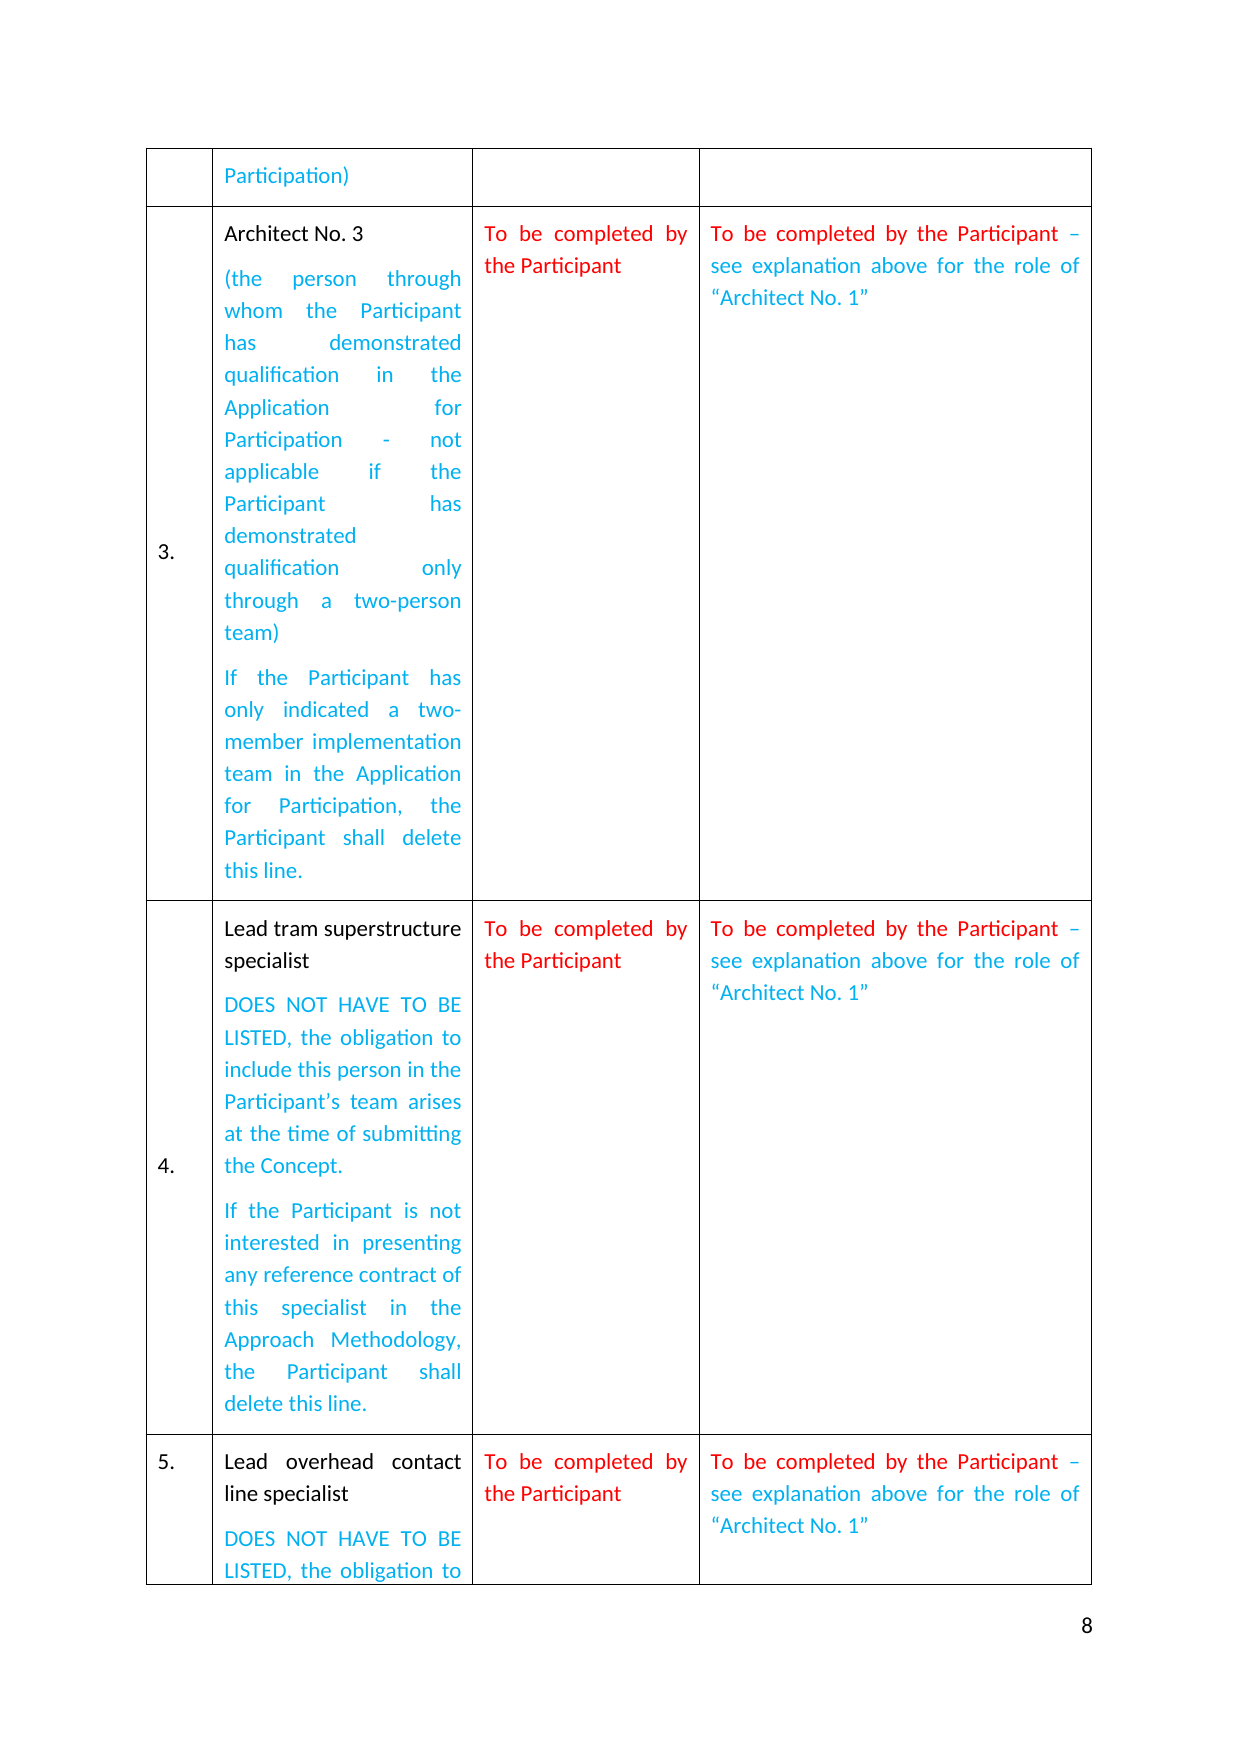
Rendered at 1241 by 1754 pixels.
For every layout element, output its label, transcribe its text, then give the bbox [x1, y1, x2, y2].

table_cell Architect No. 3 (the person through whom the Participant has demonstrated qualification in the Application for Participation - not applicable if the Participant has demonstrated qualification only through a two-person team) If the Participant has only indicated a two-member implementation team in the Application for Participation, the Participant shall delete this line. [213, 207, 472, 900]
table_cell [473, 149, 699, 206]
table_cell To be completed by the Participant – see explanation above for the role of “Architect No. 1” [700, 901, 1091, 1434]
table_cell Lead tram superstructure specialist DOES NOT HAVE TO BE LISTED, the obligation to include this person in the Participant’s team arises at the time of submitting the Concept. If the Participant is not interested in presenting any reference contract of this specialist in the Approach Methodology, the Participant shall delete this line. [213, 901, 472, 1434]
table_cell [700, 149, 1091, 206]
table_cell 3. [147, 207, 212, 900]
table_cell 2. [147, 149, 212, 206]
table_cell 5. [147, 1435, 212, 1584]
table_cell To be completed by the Participant – see explanation above for the role of “Architect No. 1” [700, 207, 1091, 900]
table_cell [700, 1435, 1091, 1584]
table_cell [213, 1435, 472, 1584]
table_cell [473, 1435, 699, 1584]
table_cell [213, 149, 472, 206]
table_cell 4. [147, 901, 212, 1434]
table_cell To be completed by the Participant [473, 901, 699, 1434]
table_cell To be completed by the Participant [473, 207, 699, 900]
